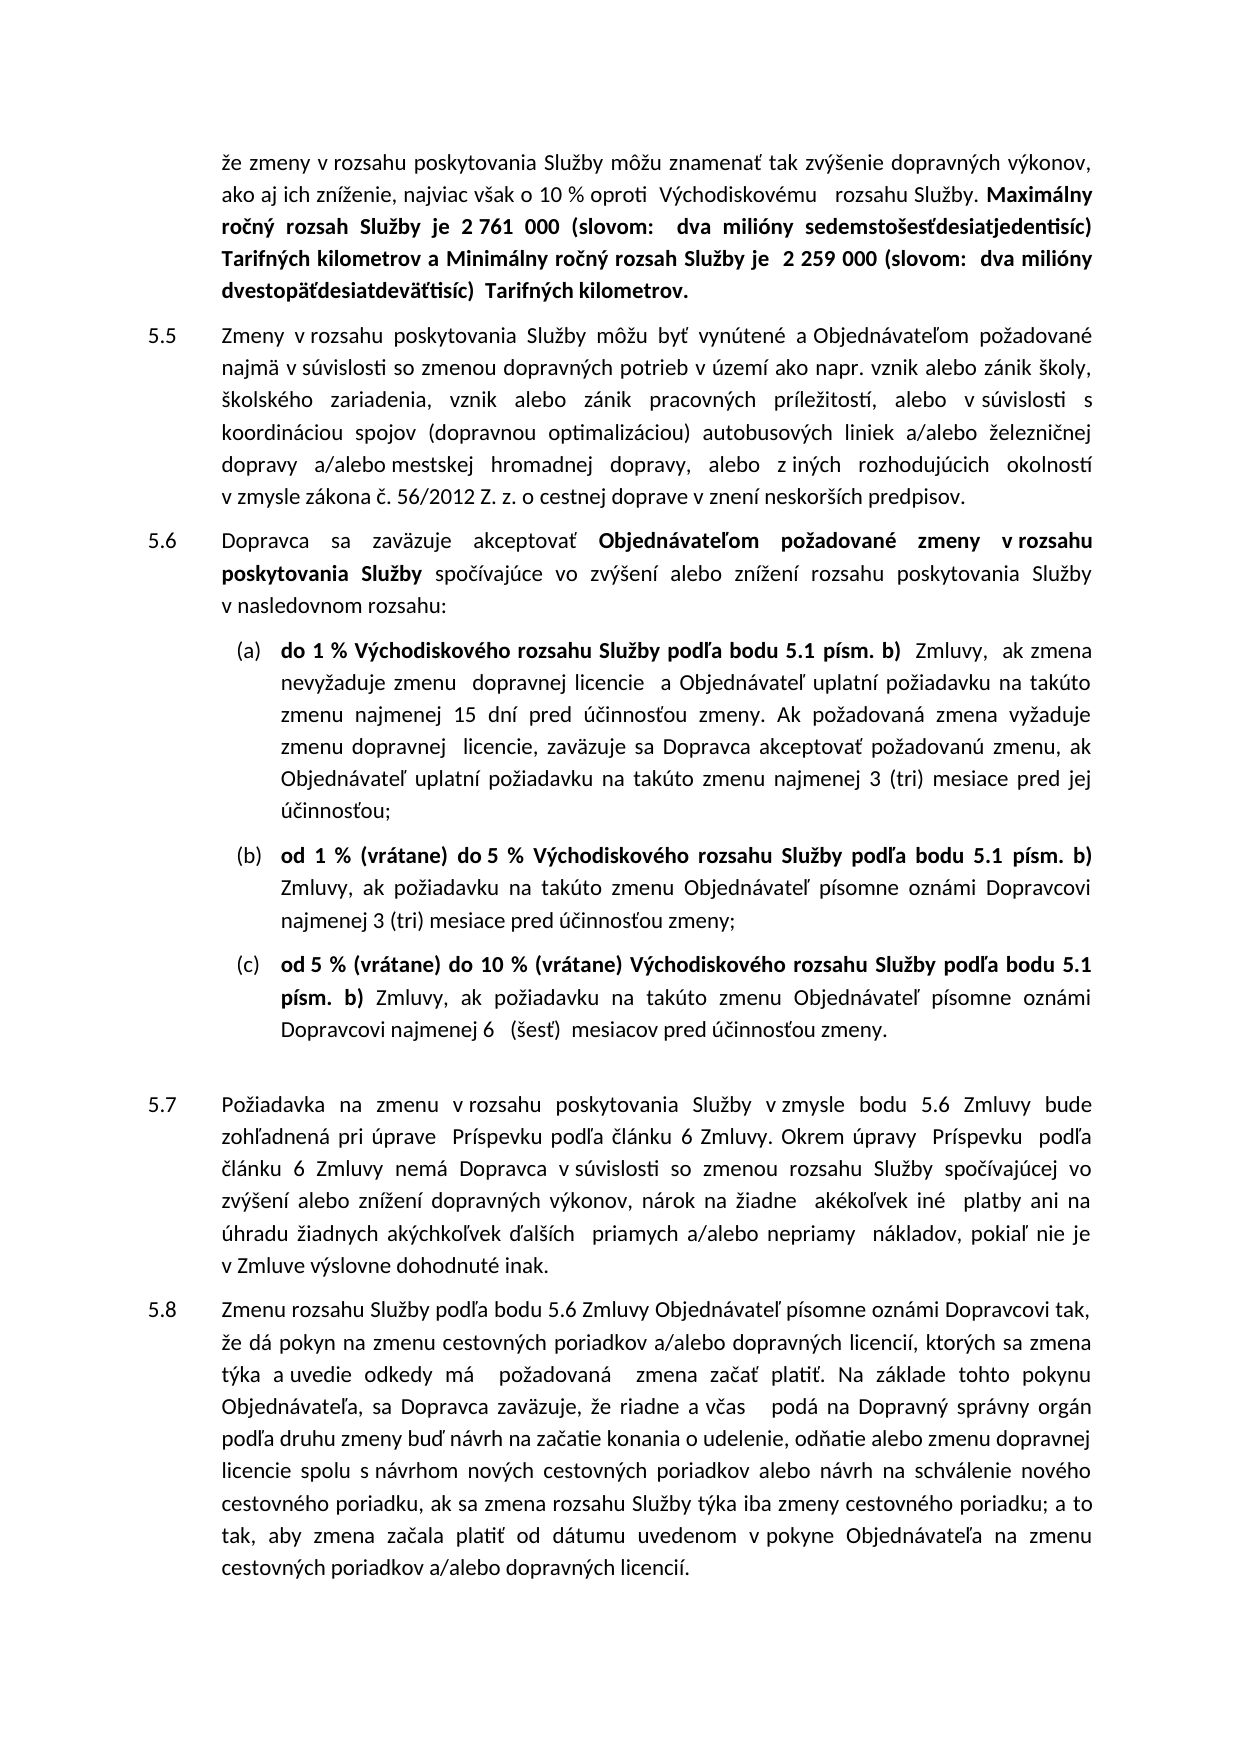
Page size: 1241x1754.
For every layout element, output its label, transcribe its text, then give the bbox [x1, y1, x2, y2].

list od 1 % (vrátane) do 5 % Východiskového rozsahu Služby podľa bodu 5.1 písm. b) Zmluvy, ak požiadavku na takúto zmenu Objednávateľ písomne oznámi Dopravcovi najmenej 3 (tri) mesiace pred účinnosťou zmeny; [236, 841, 1093, 934]
subtitle 5.8 Zmenu rozsahu Služby podľa bodu 5.6 Zmluvy Objednávateľ písomne oznámi Dopravcovi tak, že dá pokyn na zmenu cestovných poriadkov a/alebo dopravných licencií, ktorých sa zmena týka a uvedie odkedy má požadovaná zmena začať platiť. Na základe tohto pokynu Objednávateľa, sa Dopravca zaväzuje, že riadne a včas podá na Dopravný správny orgán podľa druhu zmeny buď návrh na začatie konania o udelenie, odňatie alebo zmenu dopravnej licencie spolu s návrhom nových cestovných poriadkov alebo návrh na schválenie nového cestovného poriadku, ak sa zmena rozsahu Služby týka iba zmeny cestovného poriadku; a to tak, aby zmena začala platiť od dátumu uvedenom v pokyne Objednávateľa na zmenu cestovných poriadkov a/alebo dopravných licencií. [148, 1296, 1093, 1581]
text 5.6 Dopravca sa zaväzuje akceptovať Objednávateľom požadované zmeny v rozsahu poskytovania Služby spočívajúce vo zvýšení alebo znížení rozsahu poskytovania Služby v nasledovnom rozsahu: [148, 527, 1093, 619]
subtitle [148, 148, 1093, 304]
text 5.7 Požiadavka na zmenu v rozsahu poskytovania Služby v zmysle bodu 5.6 Zmluvy bude zohľadnená pri úprave Príspevku podľa článku 6 Zmluvy. Okrem úpravy Príspevku podľa článku 6 Zmluvy nemá Dopravca v súvislosti so zmenou rozsahu Služby spočívajúcej vo zvýšení alebo znížení dopravných výkonov, nárok na žiadne akékoľvek iné platby ani na úhradu žiadnych akýchkoľvek ďalších priamych a/alebo nepriamy nákladov, pokiaľ nie je v Zmluve výslovne dohodnuté inak. [148, 1090, 1093, 1279]
subtitle 5.5 Zmeny v rozsahu poskytovania Služby môžu byť vynútené a Objednávateľom požadované najmä v súvislosti so zmenou dopravných potrieb v území ako napr. vznik alebo zánik školy, školského zariadenia, vznik alebo zánik pracovných príležitostí, alebo v súvislosti s koordináciou spojov (dopravnou optimalizáciou) autobusových liniek a/alebo železničnej dopravy a/alebo mestskej hromadnej dopravy, alebo z iných rozhodujúcich okolností v zmysle zákona č. 56/2012 Z. z. o cestnej doprave v znení neskorších predpisov. [148, 321, 1093, 510]
list do 1 % Východiskového rozsahu Služby podľa bodu 5.1 písm. b) Zmluvy, ak zmena nevyžaduje zmenu dopravnej licencie a Objednávateľ uplatní požiadavku na takúto zmenu najmenej 15 dní pred účinnosťou zmeny. Ak požadovaná zmena vyžaduje zmenu dopravnej licencie, zaväzuje sa Dopravca akceptovať požadovanú zmenu, ak Objednávateľ uplatní požiadavku na takúto zmenu najmenej 3 (tri) mesiace pred jej účinnosťou; [236, 636, 1093, 825]
list od 5 % (vrátane) do 10 % (vrátane) Východiskového rozsahu Služby podľa bodu 5.1 písm. b) Zmluvy, ak požiadavku na takúto zmenu Objednávateľ písomne oznámi Dopravcovi najmenej 6 (šesť) mesiacov pred účinnosťou zmeny. [236, 950, 1093, 1043]
